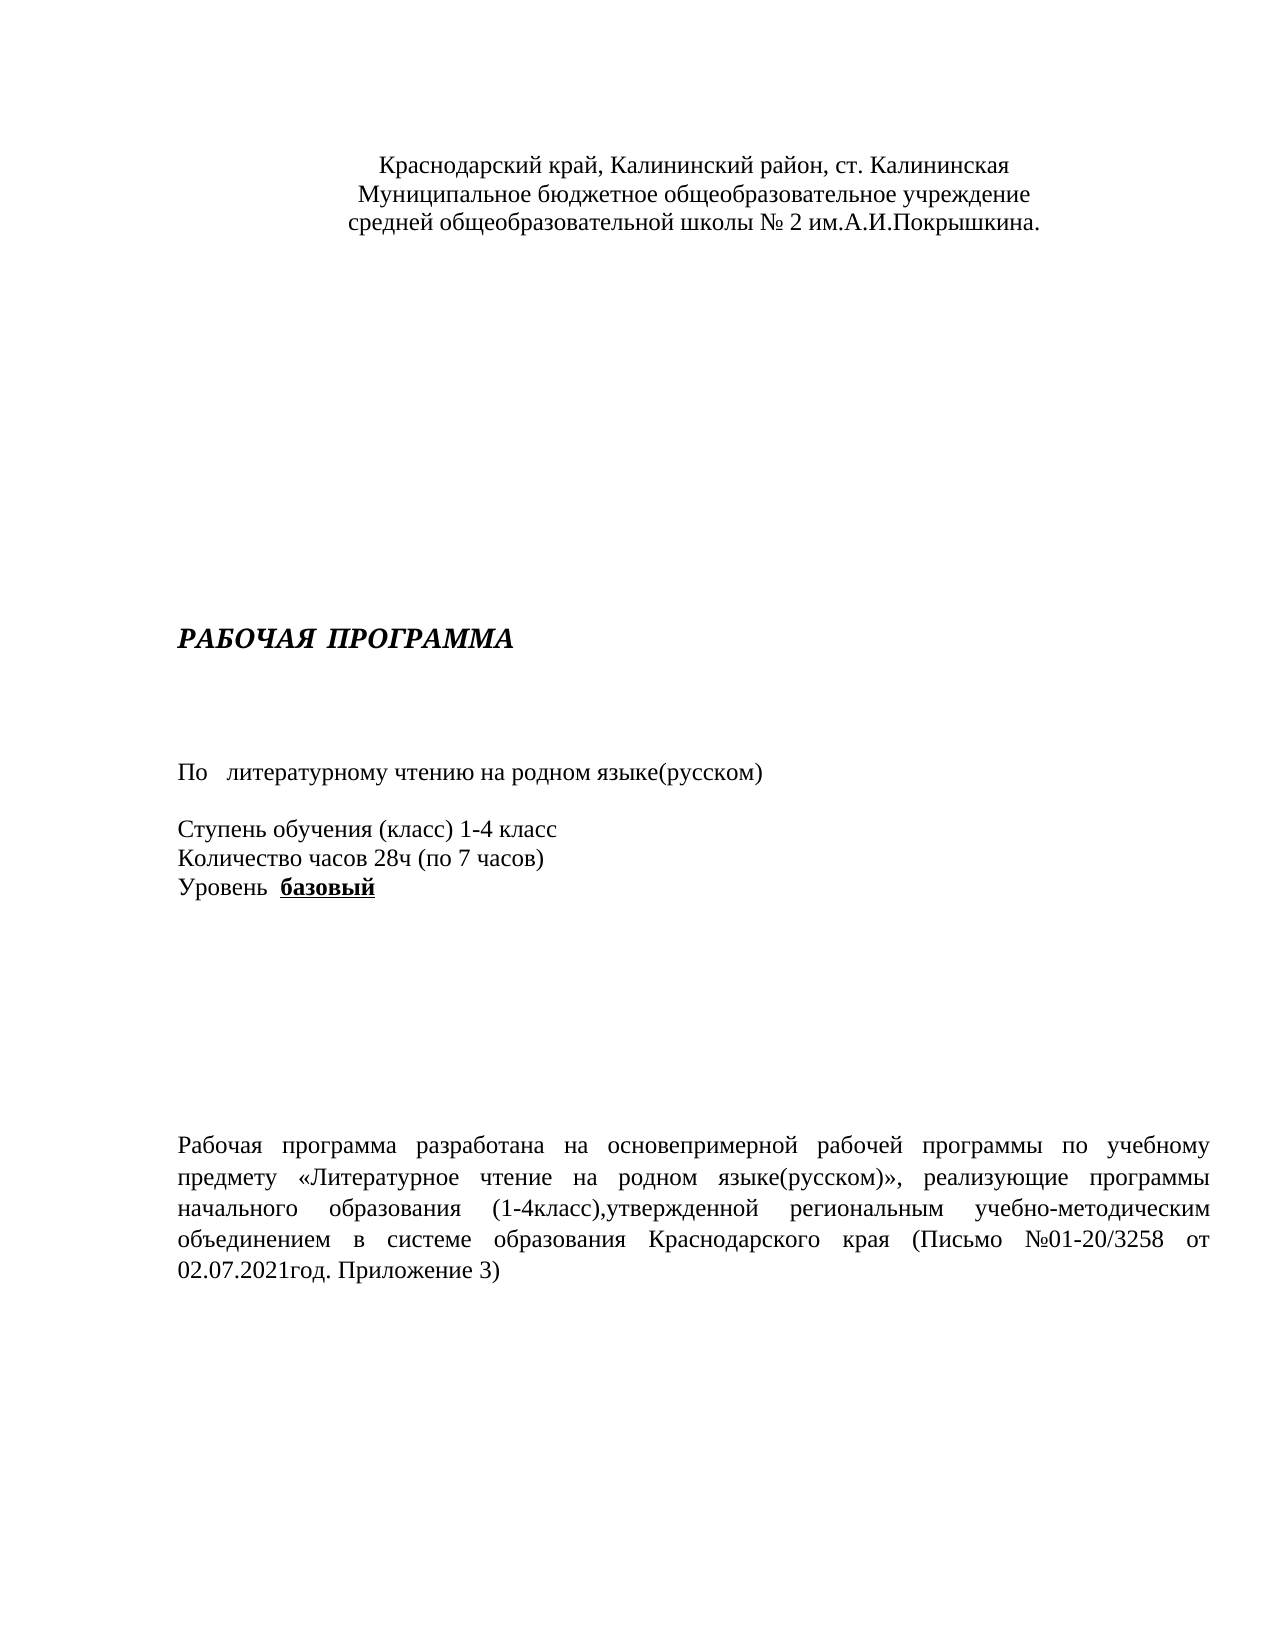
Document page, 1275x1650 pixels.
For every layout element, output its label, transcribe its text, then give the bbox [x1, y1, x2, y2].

text средней общеобразовательной школы № 2 им.А.И.Покрышкина. [177, 207, 1211, 236]
text Количество часов 28ч (по 7 часов) [177, 843, 1211, 872]
text Ступень обучения (класс) 1-4 класс [177, 814, 1211, 843]
text РАБОЧАЯ ПРОГРАММА [177, 624, 1211, 655]
text Рабочая программа разработана на основепримерной рабочей программы по учебному предмету «Литературное чтение на родном языке(русском)», реализующие программы начального образования (1-4класс),утвержденной региональным учебно-методическим объединением в системе образования Краснодарского края (Письмо №01-20/3258 от 02.07.2021год. Приложение 3) [177, 1131, 1211, 1283]
text Уровень базовый [177, 872, 1211, 901]
text Краснодарский край, Калининский район, ст. Калининская [177, 150, 1211, 179]
text По литературному чтению на родном языке(русском) [177, 757, 1211, 786]
text Муниципальное бюджетное общеобразовательное учреждение [177, 179, 1211, 207]
